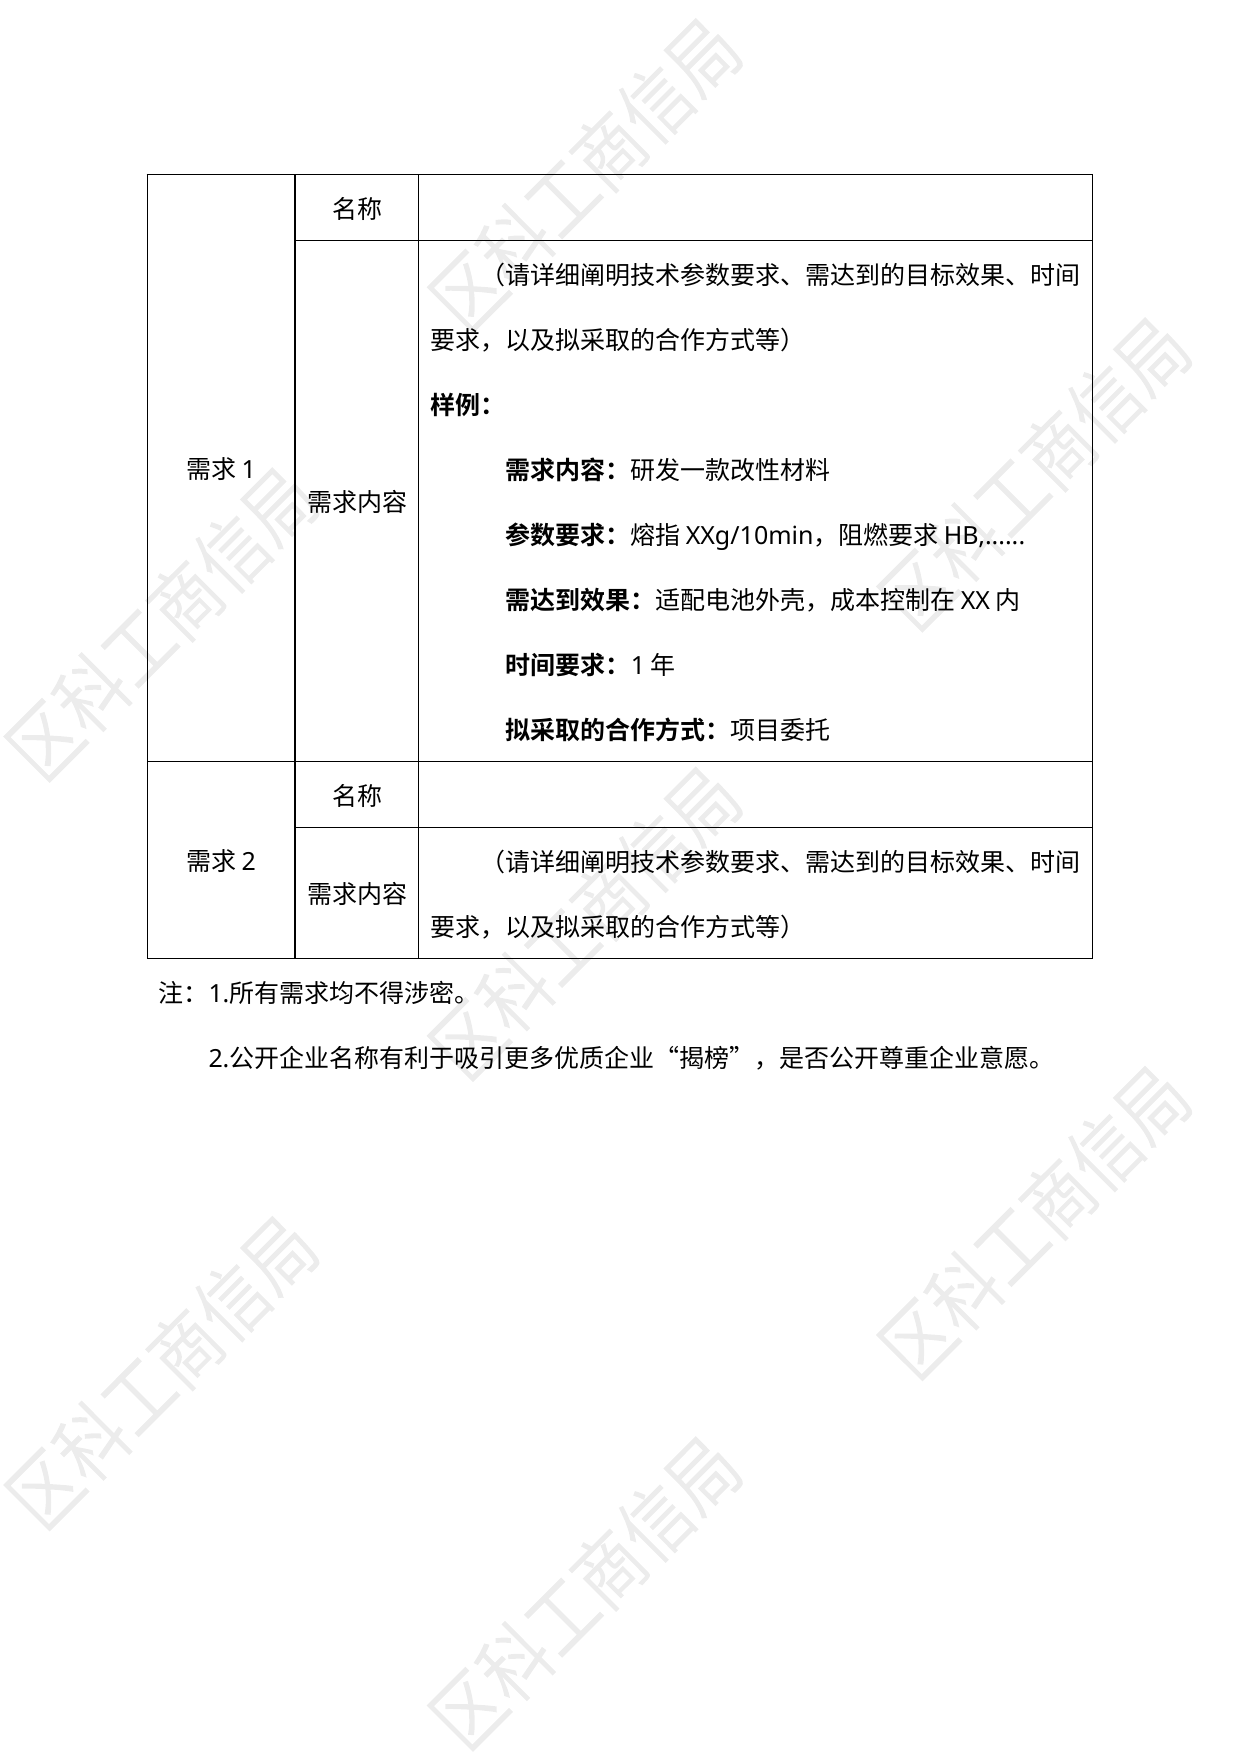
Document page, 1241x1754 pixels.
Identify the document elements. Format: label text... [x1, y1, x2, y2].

table_cell （请详细阐明技术参数要求、需达到的目标效果、时间要求，以及拟采取的合作方式等） 样例： 需求内容：研发一款改性材料 参数要求：熔指XXg/10min，阻燃要求HB,...... 需达到效果：适配电池外壳，成本控制在XX内 时间要求：1年 拟采取的合作方式：项目委托 [419, 241, 1092, 761]
text 注：1.所有需求均不得涉密。 [158, 959, 1082, 1024]
text 2.公开企业名称有利于吸引更多优质企业“揭榜”，是否公开尊重企业意愿。 [158, 1024, 1082, 1089]
table_cell （请详细阐明技术参数要求、需达到的目标效果、时间要求，以及拟采取的合作方式等） [419, 828, 1092, 958]
table_cell 需求1 [148, 175, 294, 761]
table_cell 需求内容 [296, 241, 418, 761]
table_cell 需求内容 [296, 828, 418, 958]
table_cell [419, 175, 1092, 240]
table_cell 名称 [296, 762, 418, 827]
table_cell [419, 762, 1092, 827]
table_cell 需求2 [148, 762, 294, 958]
table_cell 名称 [296, 175, 418, 240]
